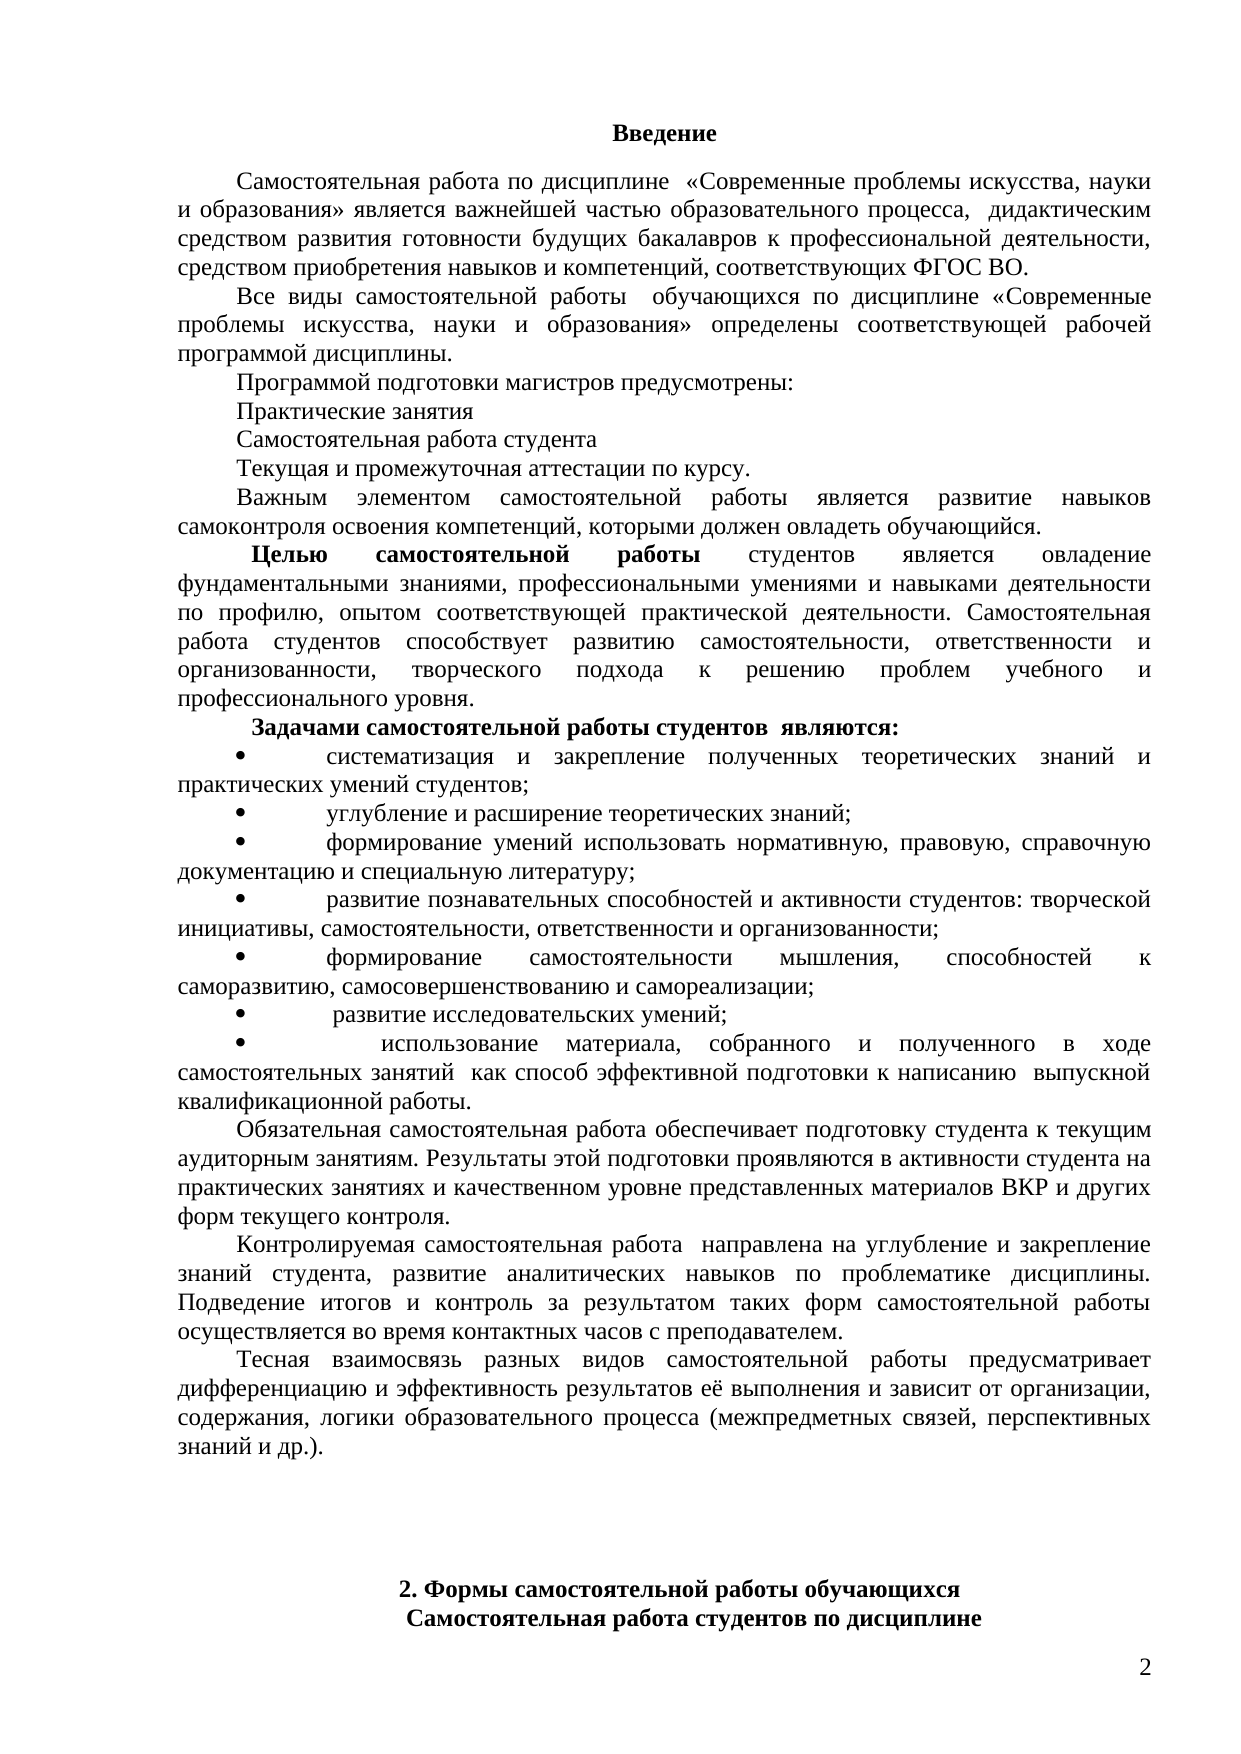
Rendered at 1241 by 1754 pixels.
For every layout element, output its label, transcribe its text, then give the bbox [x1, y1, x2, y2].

text Контролируемая самостоятельная работа направлена на углубление и закрепление знаний студента, развитие аналитических навыков по проблематике дисциплины. Подведение итогов и контроль за результатом таких форм самостоятельной работы осуществляется во время контактных часов с преподавателем. [177, 1229, 1152, 1344]
text Самостоятельная работа студентов по дисциплине [177, 1603, 1152, 1632]
list использование материала, собранного и полученного в ходе самостоятельных занятий как способ эффективной подготовки к написанию выпускной квалификационной работы. [177, 1028, 1152, 1114]
text Все виды самостоятельной работы обучающихся по дисциплине «Современные проблемы искусства, науки и образования» определены соответствующей рабочей программой дисциплины. [177, 281, 1152, 367]
text Самостоятельная работа студента [177, 424, 1152, 453]
list формирование самостоятельности мышления, способностей к саморазвитию, самосовершенствованию и самореализации; [177, 942, 1152, 999]
text Обязательная самостоятельная работа обеспечивает подготовку студента к текущим аудиторным занятиям. Результаты этой подготовки проявляются в активности студента на практических занятиях и качественном уровне представленных материалов ВКР и других форм текущего контроля. [177, 1114, 1152, 1229]
list развитие исследовательских умений; [177, 999, 1152, 1028]
subtitle 2. Формы самостоятельной работы обучающихся [399, 1574, 1152, 1603]
text Текущая и промежуточная аттестации по курсу. [177, 453, 1152, 482]
text Тесная взаимосвязь разных видов самостоятельной работы предусматривает дифференциацию и эффективность результатов её выполнения и зависит от организации, содержания, логики образовательного процесса (межпредметных связей, перспективных знаний и др.). [177, 1344, 1152, 1459]
list формирование умений использовать нормативную, правовую, справочную документацию и специальную литературу; [177, 827, 1152, 884]
text Практические занятия [177, 396, 1152, 424]
text Введение [177, 118, 1152, 147]
text Самостоятельная работа по дисциплине «Современные проблемы искусства, науки и образования» является важнейшей частью образовательного процесса, дидактическим средством развития готовности будущих бакалавров к профессиональной деятельности, средством приобретения навыков и компетенций, соответствующих ФГОС ВО. [177, 166, 1152, 281]
text Целью самостоятельной работы студентов является овладение фундаментальными знаниями, профессиональными умениями и навыками деятельности по профилю, опытом соответствующей практической деятельности. Самостоятельная работа студентов способствует развитию самостоятельности, ответственности и организованности, творческого подхода к решению проблем учебного и профессионального уровня. [177, 539, 1152, 712]
text Программой подготовки магистров предусмотрены: [177, 367, 1152, 396]
text Важным элементом самостоятельной работы является развитие навыков самоконтроля освоения компетенций, которыми должен овладеть обучающийся. [177, 482, 1152, 539]
list углубление и расширение теоретических знаний; [177, 798, 1152, 827]
list развитие познавательных способностей и активности студентов: творческой инициативы, самостоятельности, ответственности и организованности; [177, 884, 1152, 942]
text Задачами самостоятельной работы студентов являются: [177, 712, 1152, 741]
list систематизация и закрепление полученных теоретических знаний и практических умений студентов; [177, 741, 1152, 798]
